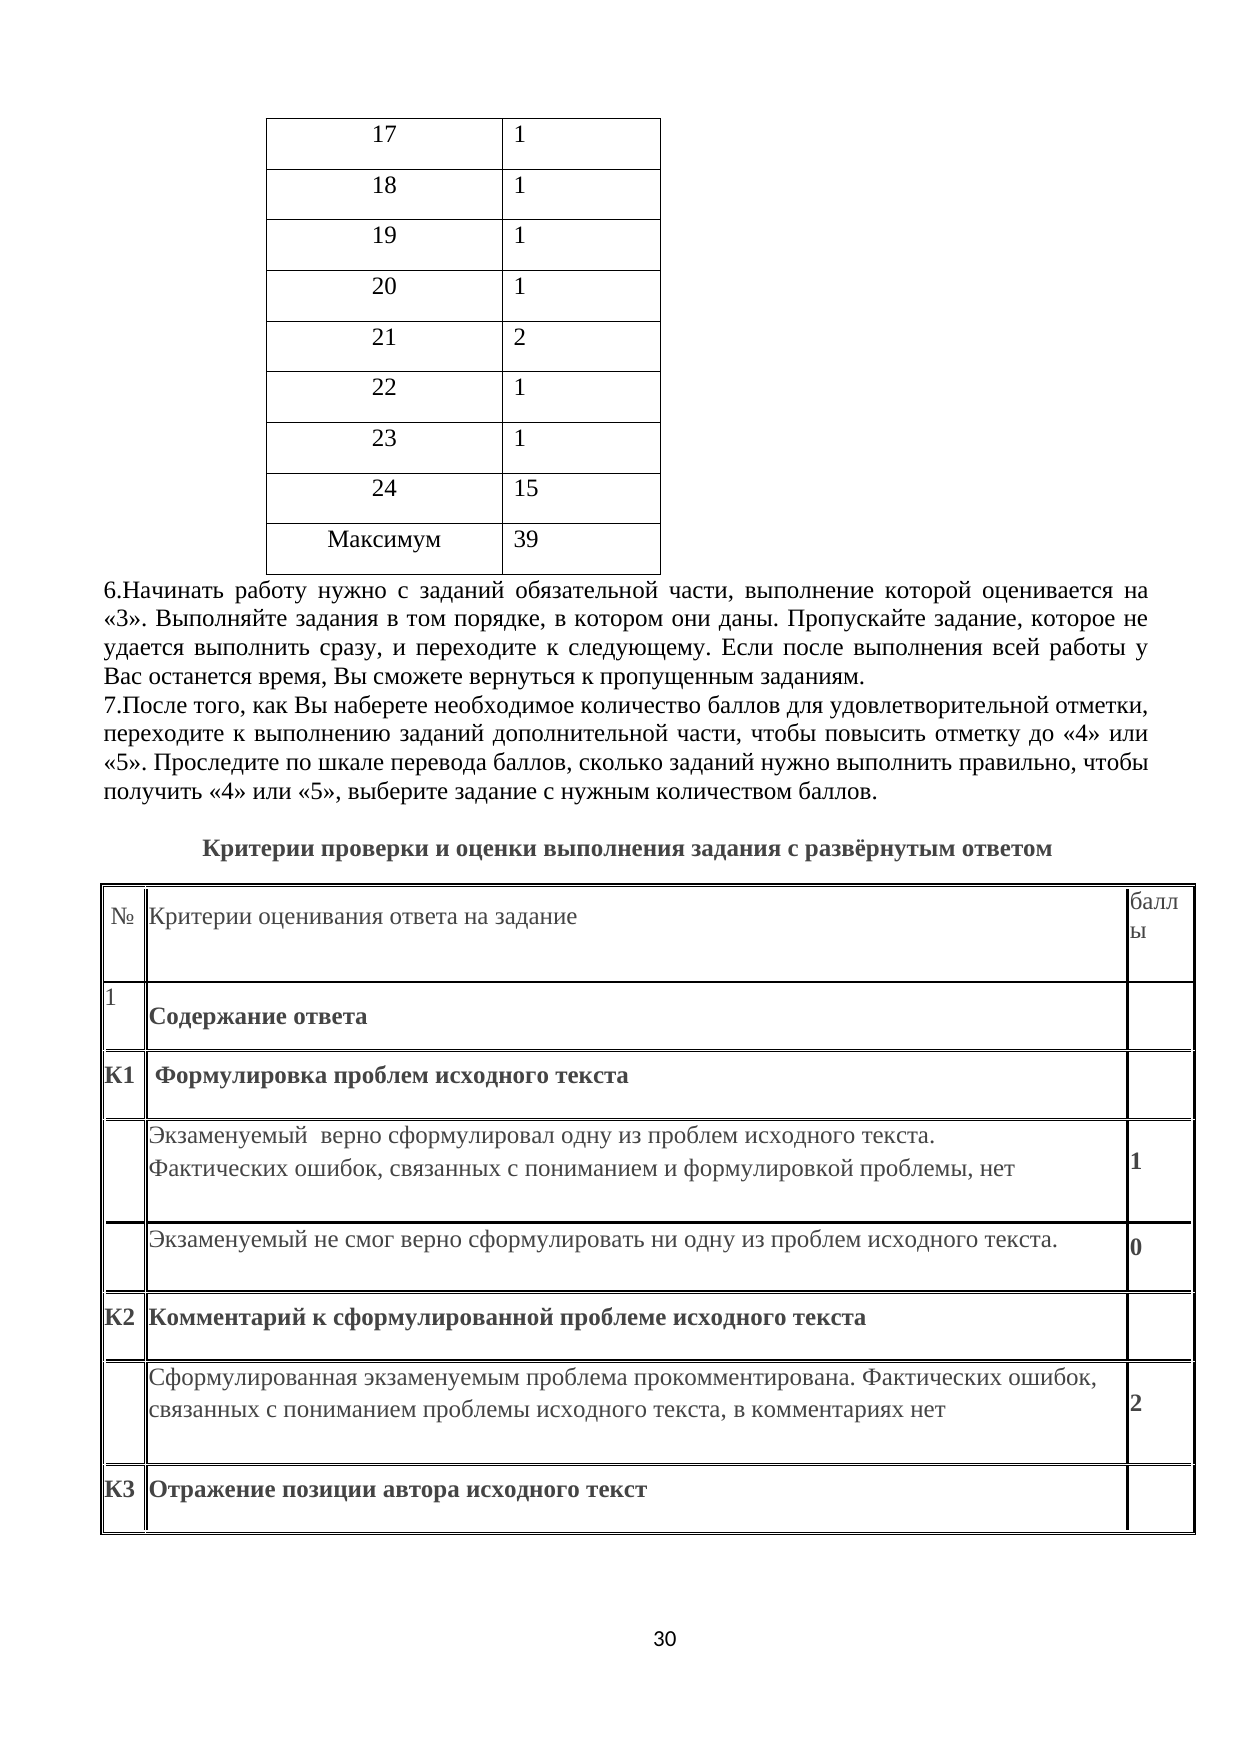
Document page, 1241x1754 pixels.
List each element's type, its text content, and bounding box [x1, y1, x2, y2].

table_cell Отражение позиции автора исходного текст [146, 1466, 1127, 1531]
table_cell 1 [104, 983, 144, 1049]
table_cell 18 [267, 170, 502, 219]
table_cell 17 [267, 119, 502, 169]
table_cell 1 [503, 271, 660, 321]
table_header баллы [1127, 887, 1193, 981]
table_cell К1 [102, 1049, 146, 1117]
table_cell Экзаменуемый верно сформулировал одну из проблем исходного текста. Фактических ошибок, связанных с пониманием и формулировкой проблемы, нет [148, 1121, 1126, 1221]
table_cell [104, 1221, 144, 1290]
table_cell 2 [1129, 1359, 1194, 1463]
table_cell Сформулированная экзаменуемым проблема прокомментирована. Фактических ошибок, связанных с пониманием проблемы исходного текста, в комментариях нет [148, 1363, 1126, 1463]
table_cell 1 [503, 372, 660, 422]
table_cell Формулировка проблем исходного текста [148, 1052, 1126, 1117]
table_cell К2 [104, 1290, 144, 1359]
table_header № [104, 885, 146, 981]
text 7.После того, как Вы наберете необходимое количество баллов для удовлетворительной отметки, переходите к выполнению заданий дополнительной части, чтобы повысить отметку до «4» или «5». Проследите по шкале перевода баллов, сколько заданий нужно выполнить правильно, чтобы получить «4» или «5», выберите задание с нужным количеством баллов. [103, 690, 1149, 805]
table_cell 1 [1129, 1118, 1194, 1221]
table_cell 23 [267, 423, 502, 472]
table_cell К3 [102, 1463, 146, 1531]
table_cell Максимум [267, 524, 502, 574]
table_cell [104, 1118, 144, 1221]
table_cell 2 [503, 322, 660, 371]
table_cell [1129, 1290, 1194, 1359]
table_cell 39 [503, 524, 660, 574]
table_cell [1129, 983, 1193, 1049]
table_header Критерии оценивания ответа на задание [146, 887, 1127, 981]
text 6.Начинать работу нужно с заданий обязательной части, выполнение которой оценивается на «3». Выполняйте задания в том порядке, в котором они даны. Пропускайте задание, которое не удается выполнить сразу, и переходите к следующему. Если после выполнения всей работы у Вас останется время, Вы сможете вернуться к пропущенным заданиям. [103, 575, 1149, 690]
table_cell 19 [267, 220, 502, 270]
table_cell [1127, 1049, 1194, 1117]
table_cell 20 [267, 271, 502, 321]
table_cell 1 [503, 170, 660, 219]
table_cell Экзаменуемый не смог верно сформулировать ни одну из проблем исходного текста. [148, 1224, 1126, 1290]
table_cell Содержание ответа [148, 983, 1126, 1049]
table_cell Комментарий к сформулированной проблеме исходного текста [148, 1294, 1126, 1359]
table_cell [104, 1359, 144, 1463]
table_cell 1 [503, 119, 660, 169]
table_cell 21 [267, 322, 502, 371]
table_cell 1 [503, 220, 660, 270]
table_cell 0 [1129, 1221, 1193, 1290]
table_cell 1 [503, 423, 660, 472]
text Критерии проверки и оценки выполнения задания с развёрнутым ответом [103, 833, 1152, 862]
table_cell 24 [267, 474, 502, 523]
table_cell 22 [267, 372, 502, 422]
table_cell 15 [503, 474, 660, 523]
table_cell [1127, 1463, 1194, 1531]
